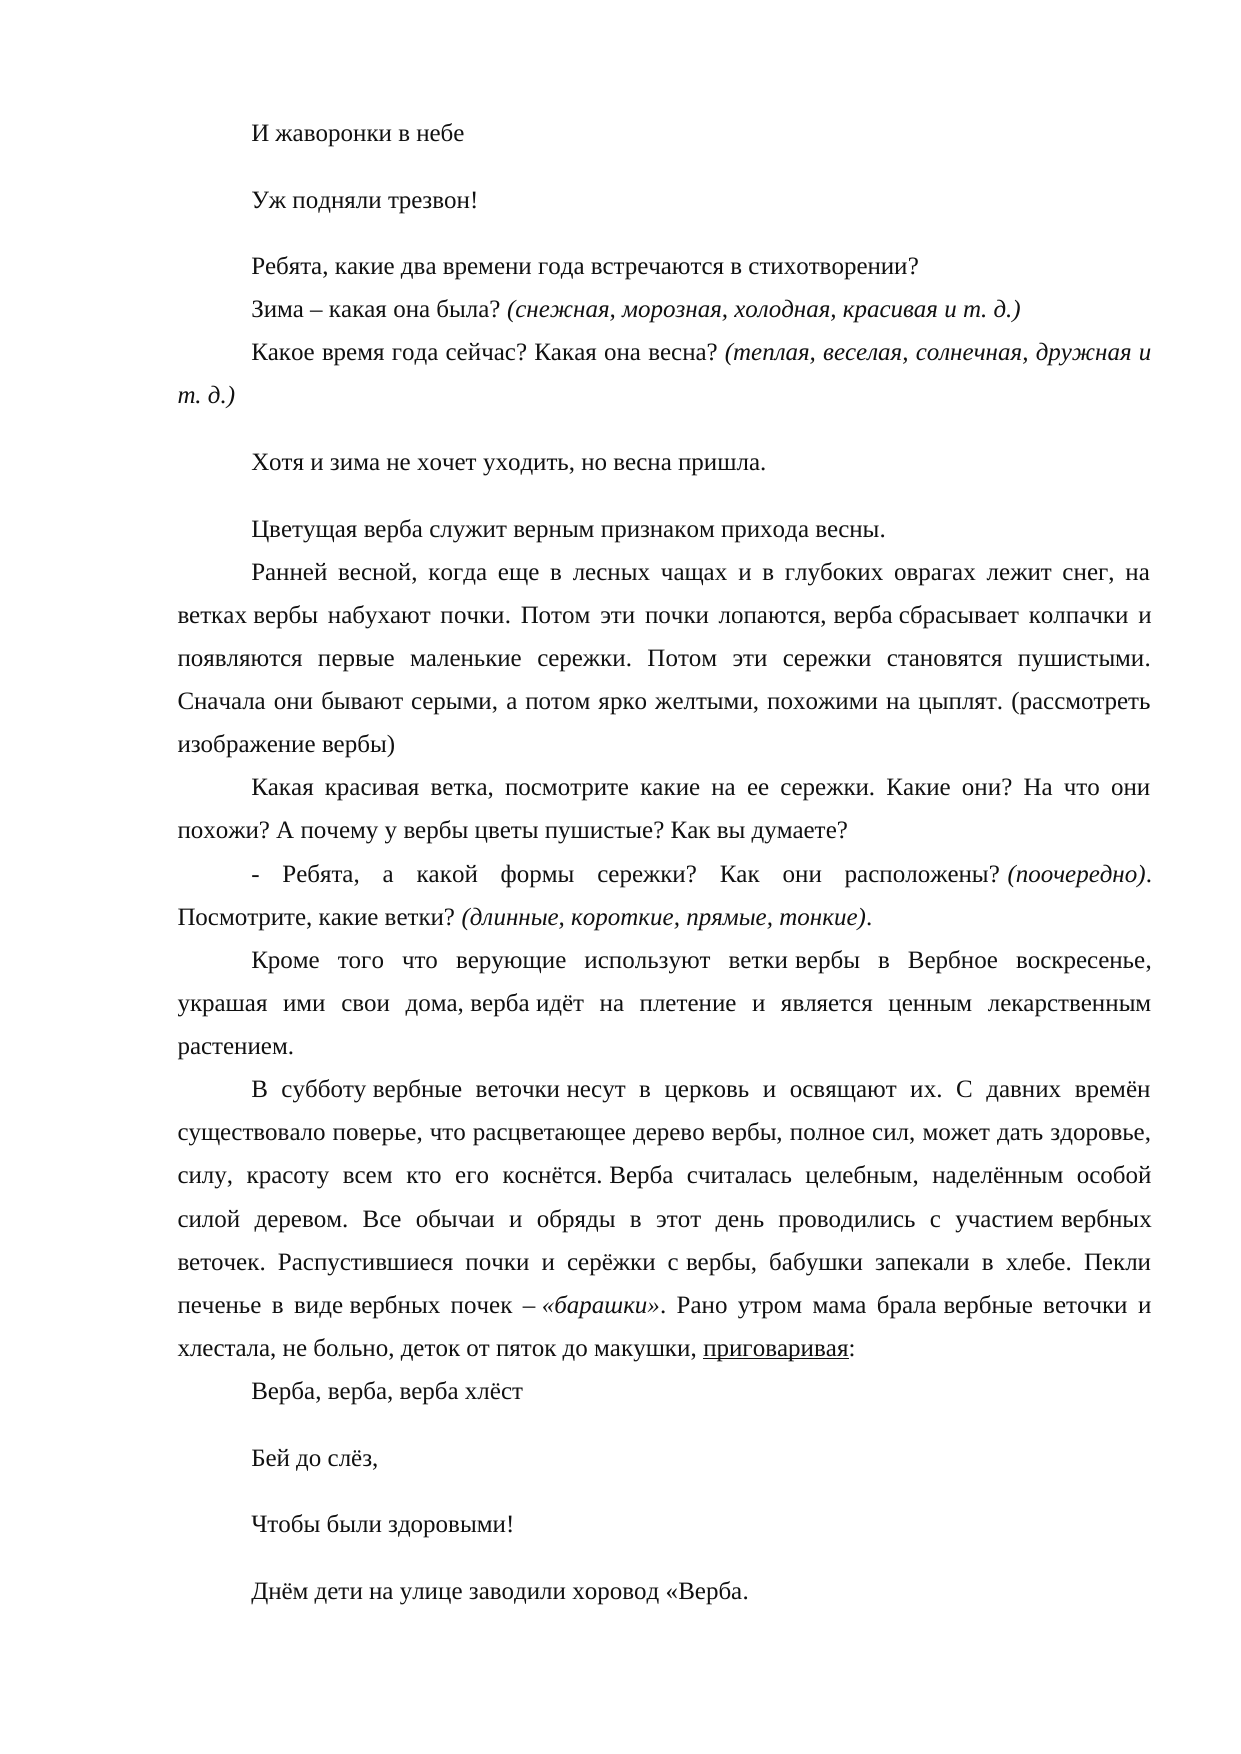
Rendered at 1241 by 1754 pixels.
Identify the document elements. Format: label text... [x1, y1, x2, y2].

text Верба, верба, верба хлёст [177, 1376, 1152, 1405]
text Кроме того что верующие используют ветки вербы в Вербное воскресенье, украшая ими свои дома, верба идёт на плетение и является ценным лекарственным растением. [177, 945, 1152, 1060]
text Какая красивая ветка, посмотрите какие на ее сережки. Какие они? На что они похожи? А почему у вербы цветы пушистые? Как вы думаете? [177, 772, 1152, 844]
text Цветущая верба служит верным признаком прихода весны. [177, 514, 1152, 542]
text Днём дети на улице заводили хоровод «Верба. [177, 1576, 1152, 1605]
text Уж подняли трезвон! [177, 185, 1152, 213]
text Хотя и зима не хочет уходить, но весна пришла. [177, 447, 1152, 476]
text Чтобы были здоровыми! [177, 1509, 1152, 1538]
text Какое время года сейчас? Какая она весна? (теплая, веселая, солнечная, дружная и т. д.) [177, 337, 1152, 409]
text - Ребята, а какой формы сережки? Как они расположены? (поочередно). Посмотрите, какие ветки? (длинные, короткие, прямые, тонкие). [177, 859, 1152, 931]
text Зима – какая она была? (снежная, морозная, холодная, красивая и т. д.) [177, 294, 1152, 323]
text И жаворонки в небе [177, 118, 1152, 147]
text В субботу вербные веточки несут в церковь и освящают их. С давних времён существовало поверье, что расцветающее дерево вербы, полное сил, может дать здоровье, силу, красоту всем кто его коснётся. Верба считалась целебным, наделённым особой силой деревом. Все обычаи и обряды в этот день проводились с участием вербных веточек. Распустившиеся почки и серёжки с вербы, бабушки запекали в хлебе. Пекли печенье в виде вербных почек – «барашки». Рано утром мама брала вербные веточки и хлестала, не больно, деток от пяток до макушки, приговаривая: [177, 1074, 1152, 1362]
text Бей до слёз, [177, 1443, 1152, 1472]
text Ранней весной, когда еще в лесных чащах и в глубоких оврагах лежит снег, на ветках вербы набухают почки. Потом эти почки лопаются, верба сбрасывает колпачки и появляются первые маленькие сережки. Потом эти сережки становятся пушистыми. Сначала они бывают серыми, а потом ярко желтыми, похожими на цыплят. (рассмотреть изображение вербы) [177, 557, 1152, 758]
text Ребята, какие два времени года встречаются в стихотворении? [177, 251, 1152, 280]
